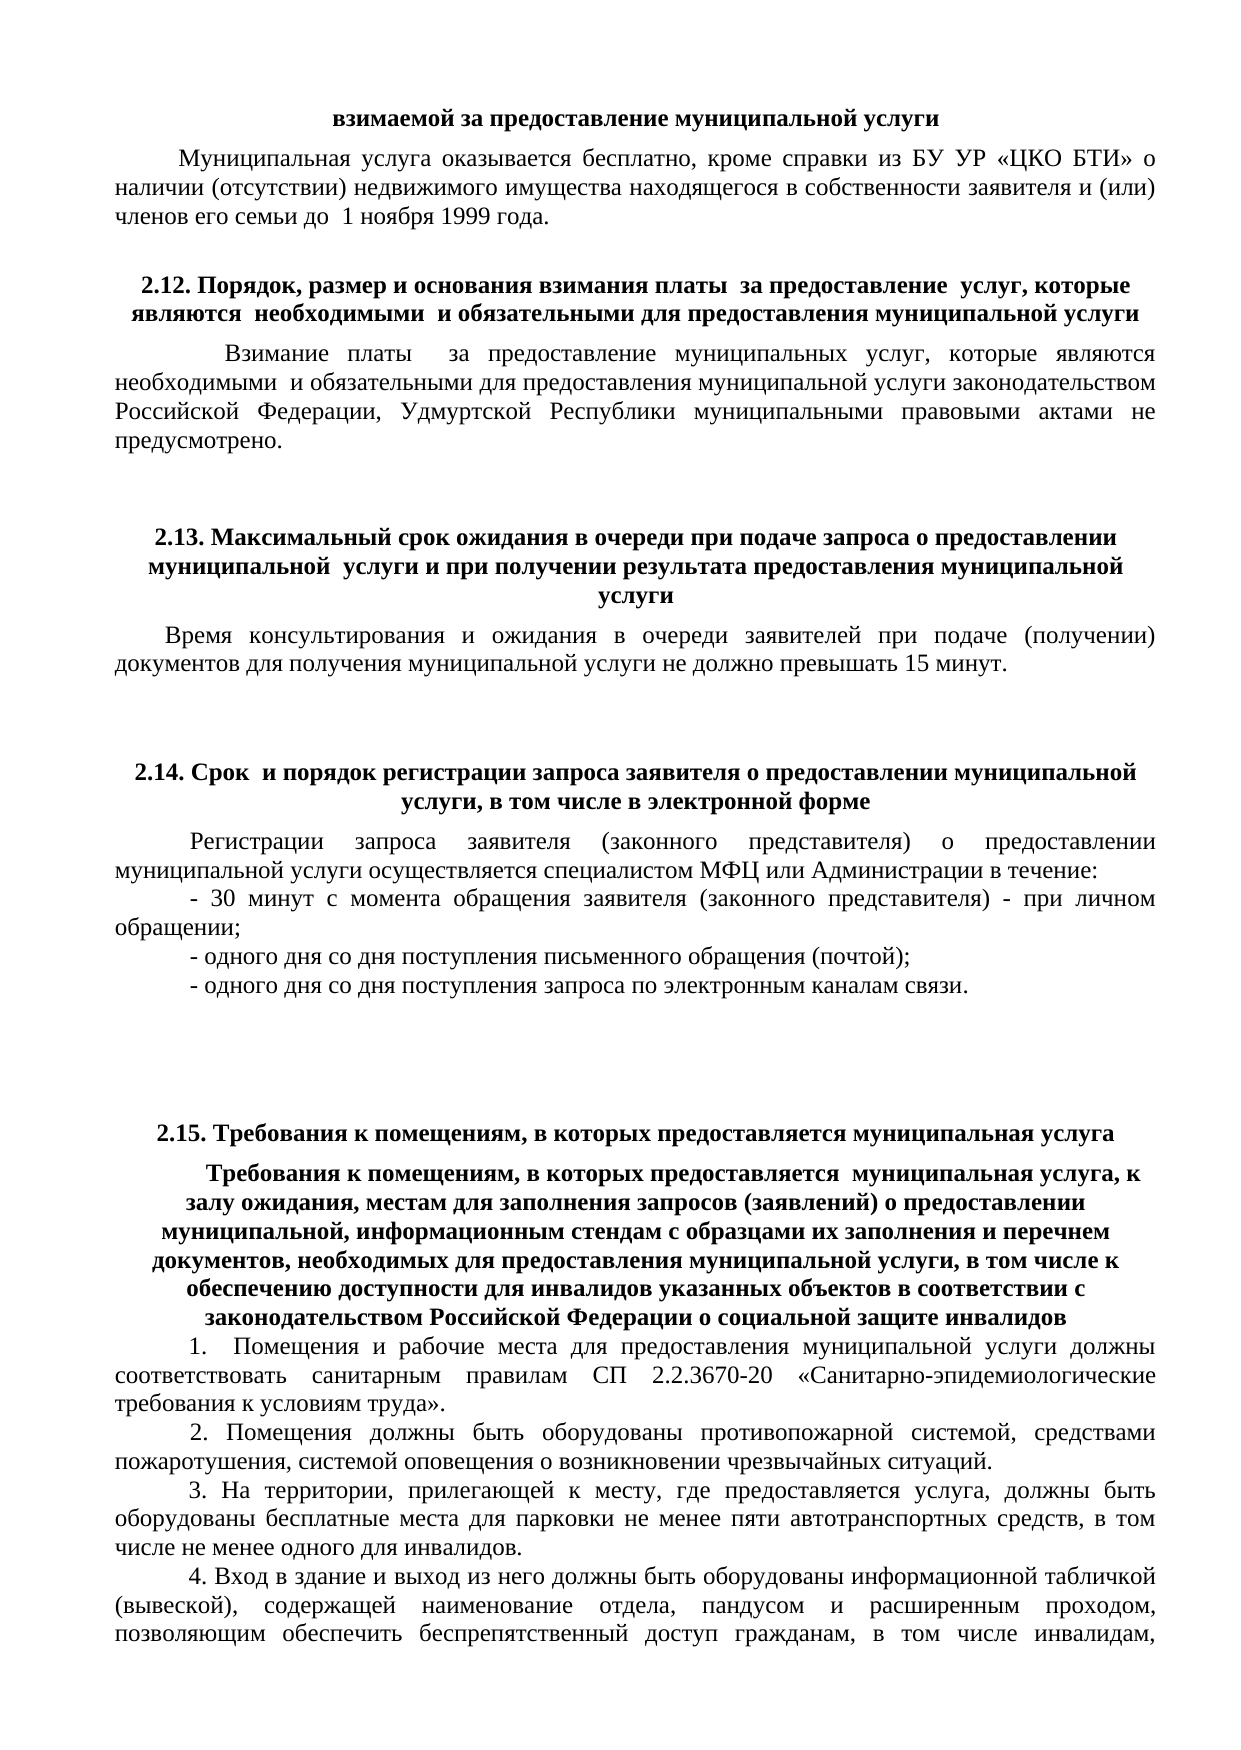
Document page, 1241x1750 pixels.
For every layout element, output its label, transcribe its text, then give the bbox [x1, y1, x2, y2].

text Взимание платы за предоставление муниципальных услуг, которые являются необходимыми и обязательными для предоставления муниципальной услуги законодательством Российской Федерации, Удмуртской Республики муниципальными правовыми актами не предусмотрено. [114, 338, 1157, 453]
text Требования к помещениям, в которых предоставляется муниципальная услуга, к залу ожидания, местам для заполнения запросов (заявлений) о предоставлении муниципальной, информационным стендам с образцами их заполнения и перечнем документов, необходимых для предоставления муниципальной услуги, в том числе к обеспечению доступности для инвалидов указанных объектов в соответствии с законодательством Российской Федерации о социальной защите инвалидов [114, 1158, 1157, 1331]
text Регистрации запроса заявителя (законного представителя) о предоставлении муниципальной услуги осуществляется специалистом МФЦ или Администрации в течение: [114, 826, 1157, 883]
text Муниципальная услуга оказывается бесплатно, кроме справки из БУ УР «ЦКО БТИ» о наличии (отсутствии) недвижимого имущества находящегося в собственности заявителя и (или) членов его семьи до 1 ноября 1999 года. [114, 143, 1157, 230]
subtitle 2.15. Требования к помещениям, в которых предоставляется муниципальная услуга [114, 1118, 1157, 1147]
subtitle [114, 103, 1157, 132]
text - одного дня со дня поступления запроса по электронным каналам связи. [114, 970, 1157, 998]
text - одного дня со дня поступления письменного обращения (почтой); [114, 941, 1157, 970]
text 3. На территории, прилегающей к месту, где предоставляется услуга, должны быть оборудованы бесплатные места для парковки не менее пяти автотранспортных средств, в том числе не менее одного для инвалидов. [114, 1475, 1157, 1561]
text - 30 минут с момента обращения заявителя (законного представителя) - при личном обращении; [114, 883, 1157, 941]
subtitle Время консультирования и ожидания в очереди заявителей при подаче (получении) документов для получения муниципальной услуги не должно превышать 15 минут. [114, 620, 1157, 677]
text 1. Помещения и рабочие места для предоставления муниципальной услуги должны соответствовать санитарным правилам СП 2.2.3670-20 «Санитарно-эпидемиологические требования к условиям труда». [114, 1331, 1157, 1417]
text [114, 1561, 1157, 1647]
subtitle 2.12. Порядок, размер и основания взимания платы за предоставление услуг, которые являются необходимыми и обязательными для предоставления муниципальной услуги [114, 270, 1157, 327]
text 2. Помещения должны быть оборудованы противопожарной системой, средствами пожаротушения, системой оповещения о возникновении чрезвычайных ситуаций. [114, 1417, 1157, 1475]
subtitle 2.13. Максимальный срок ожидания в очереди при подаче запроса о предоставлении муниципальной услуги и при получении результата предоставления муниципальной услуги [114, 522, 1157, 608]
subtitle 2.14. Срок и порядок регистрации запроса заявителя о предоставлении муниципальной услуги, в том числе в электронной форме [114, 757, 1157, 815]
